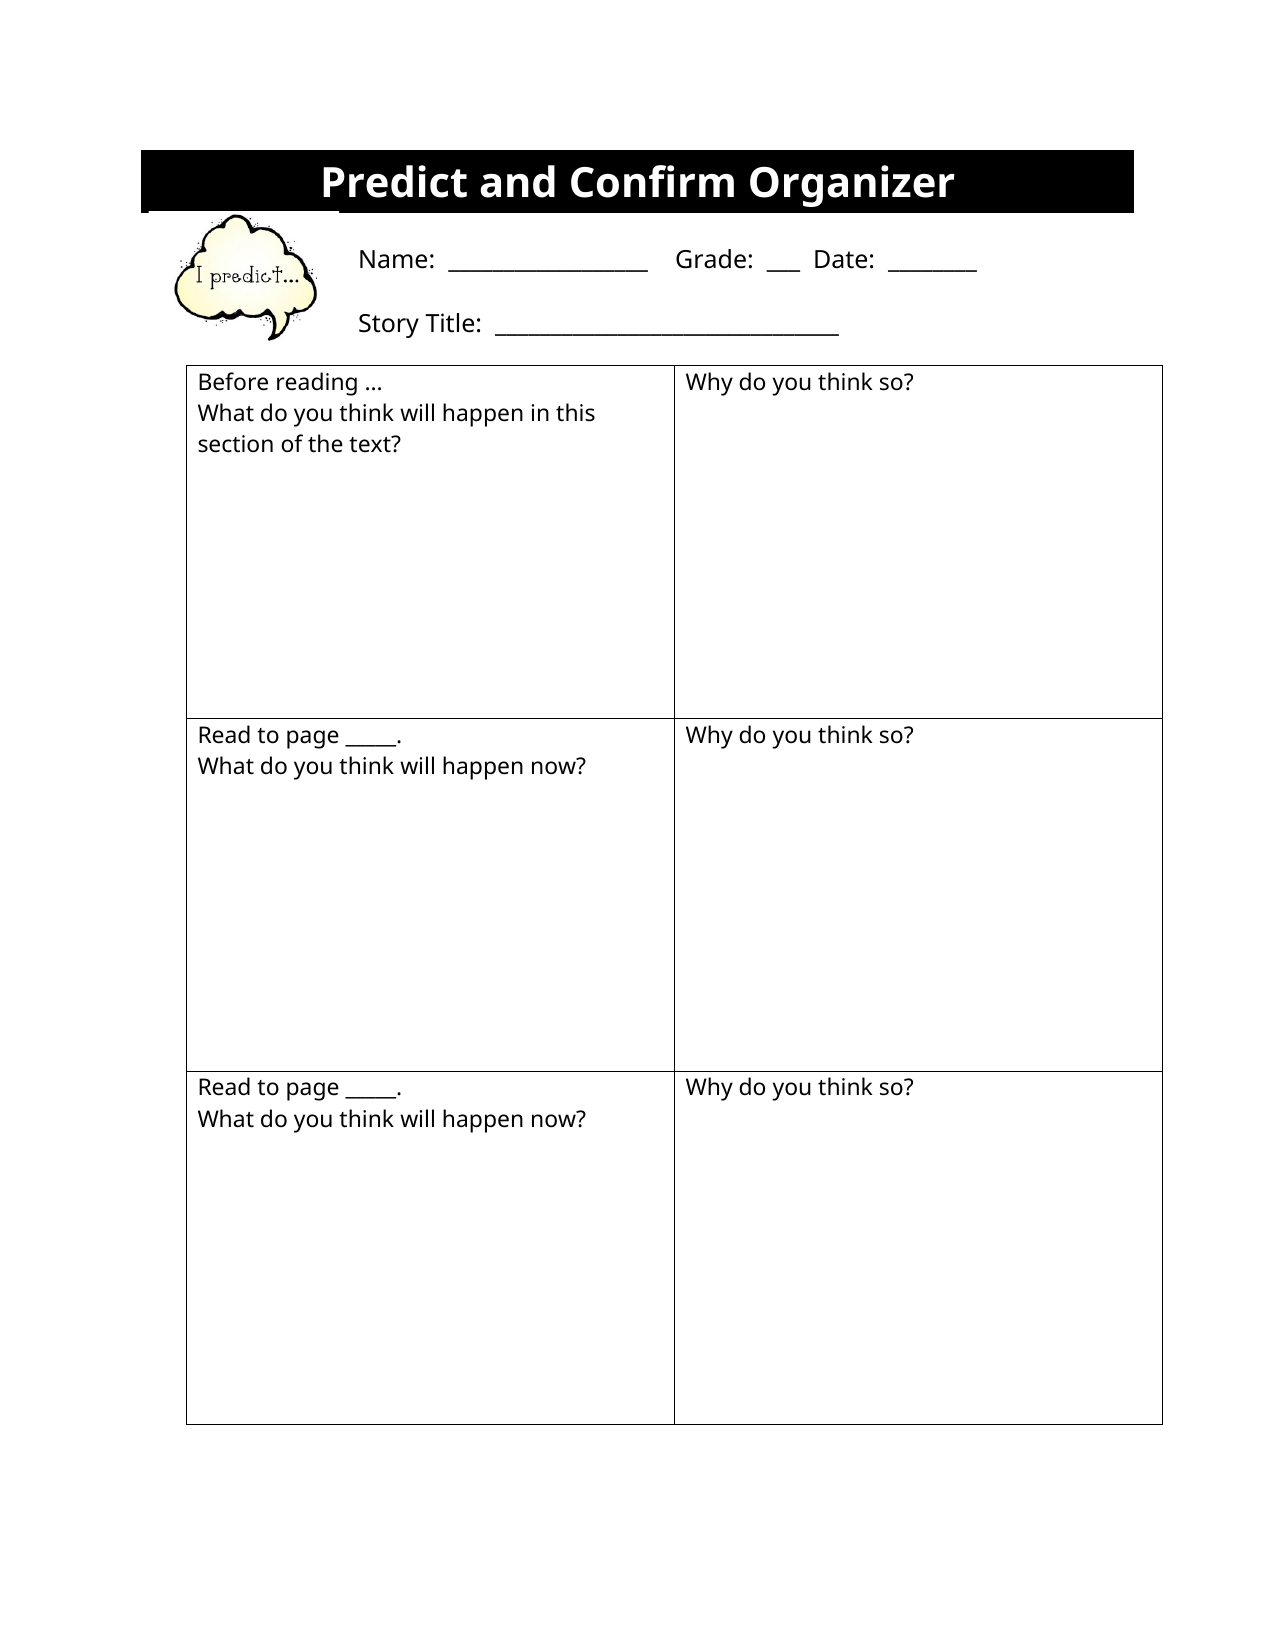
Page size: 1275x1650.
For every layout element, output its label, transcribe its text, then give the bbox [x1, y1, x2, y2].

table_cell Why do you think so? [675, 719, 1162, 1071]
text Predict and Confirm Organizer [142, 151, 1133, 212]
table_cell Read to page _____. What do you think will happen now? [187, 1072, 674, 1423]
table_header Before reading … What do you think will happen in this section of the text? [187, 366, 674, 718]
text Story Title: _______________________________ [340, 305, 1125, 339]
text Name: __________________ Grade: ___ Date: ________ [340, 242, 1125, 276]
table_header Why do you think so? [675, 366, 1162, 718]
picture [148, 211, 340, 355]
table_cell Why do you think so? [675, 1072, 1162, 1423]
table_cell Read to page _____. What do you think will happen now? [187, 719, 674, 1071]
